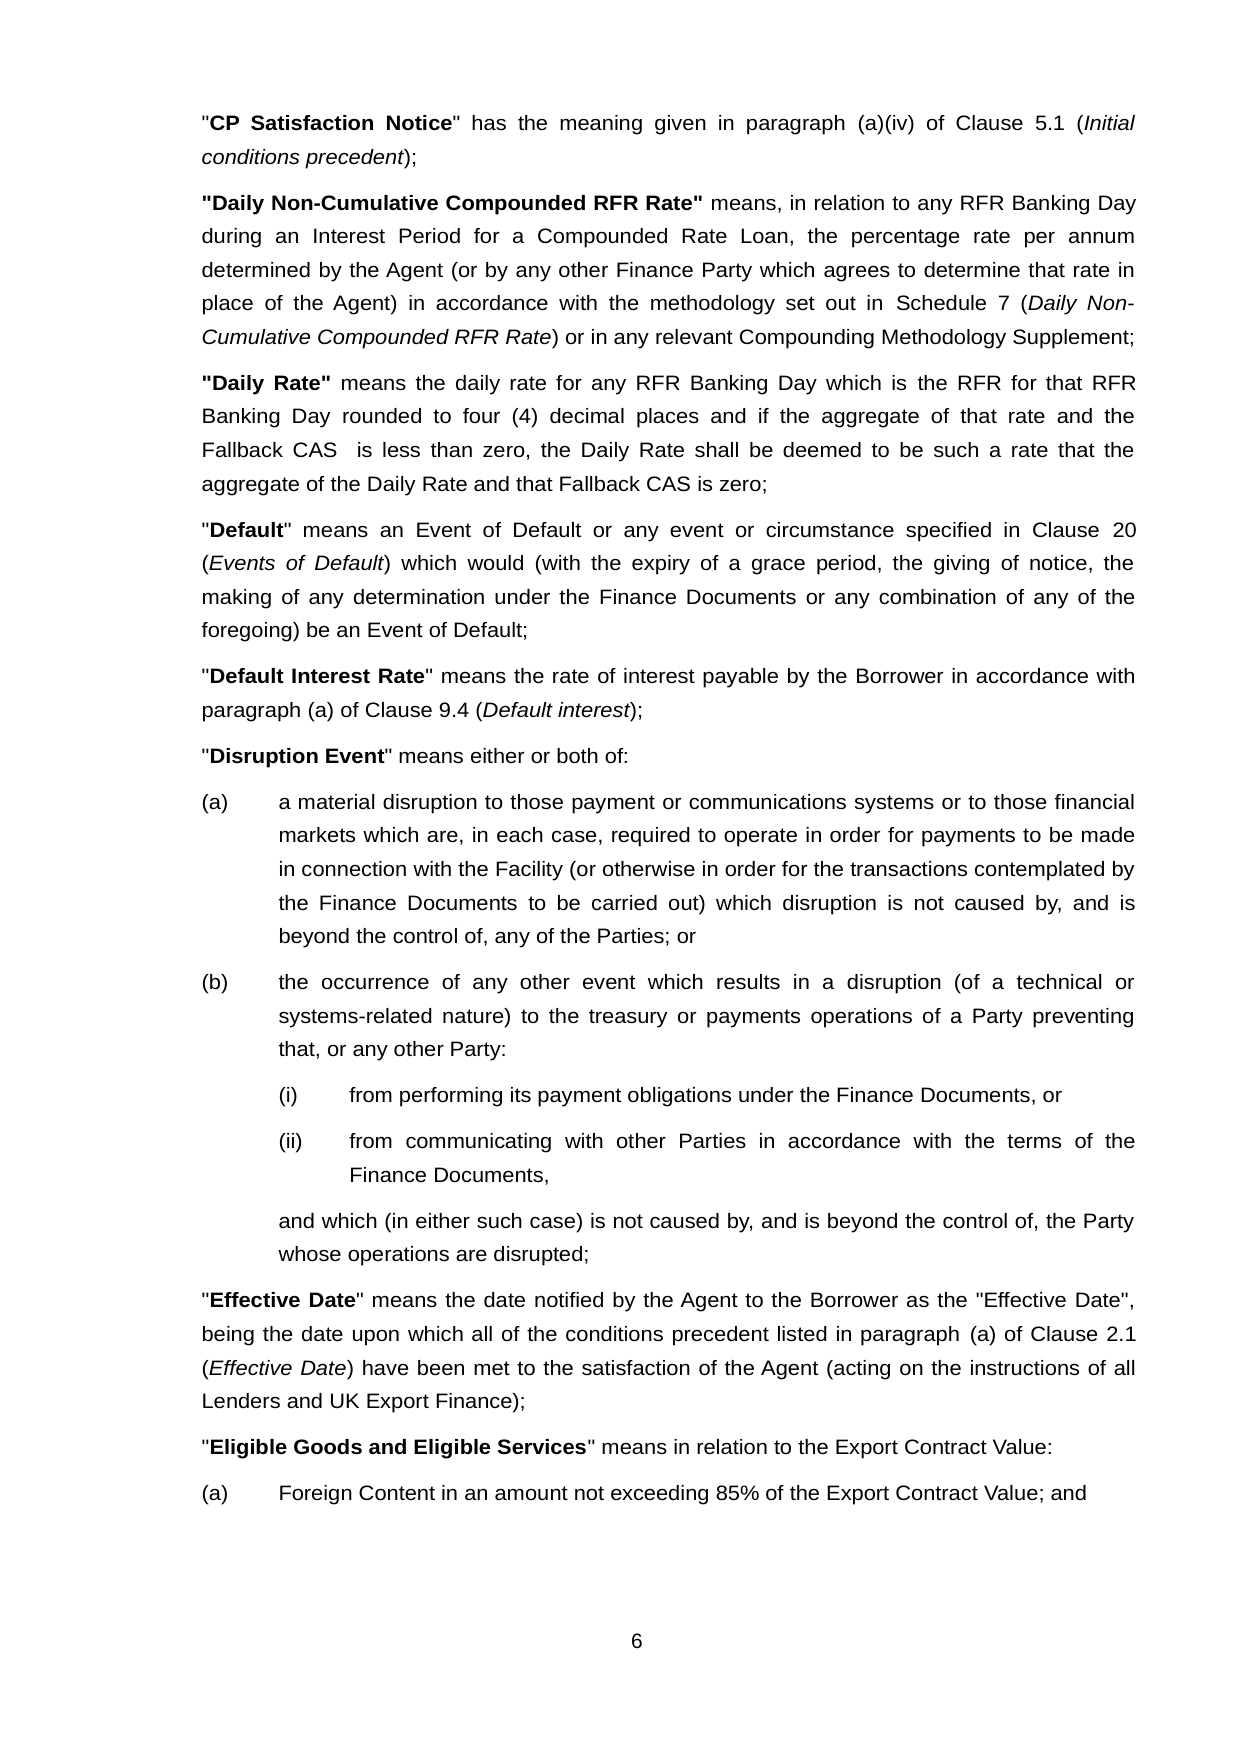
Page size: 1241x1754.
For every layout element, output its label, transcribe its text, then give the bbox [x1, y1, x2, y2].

text "Default Interest Rate" means the rate of interest payable by the Borrower in accordance with paragraph (a) of Clause 9.4 (Default interest); [201, 664, 1137, 722]
text "Default" means an Event of Default or any event or circumstance specified in Clause 20 (Events of Default) which would (with the expiry of a grace period, the giving of notice, the making of any determination under the Finance Documents or any combination of any of the foregoing) be an Event of Default; [201, 517, 1137, 642]
text "Disruption Event" means either or both of: [201, 744, 1137, 768]
text "Effective Date" means the date notified by the Agent to the Borrower as the "Effective Date", being the date upon which all of the conditions precedent listed in paragraph (a) of Clause 2.1 (Effective Date) have been met to the satisfaction of the Agent (acting on the instructions of all Lenders and UK Export Finance); [201, 1288, 1137, 1413]
text "Eligible Goods and Eligible Services" means in relation to the Export Contract Value: [201, 1435, 1137, 1459]
list Foreign Content in an amount not exceeding 85% of the Export Contract Value; and [201, 1481, 1137, 1505]
text and which (in either such case) is not caused by, and is beyond the control of, the Party whose operations are disrupted; [278, 1209, 1137, 1266]
text the occurrence of any other event which results in a disruption (of a technical or systems-related nature) to the treasury or payments operations of a Party preventing that, or any other Party: [201, 970, 1137, 1061]
text from communicating with other Parties in accordance with the terms of the Finance Documents, [278, 1129, 1137, 1187]
text "CP Satisfaction Notice" has the meaning given in paragraph (a)(iv) of Clause 5.1 (Initial conditions precedent); [201, 111, 1137, 168]
text from performing its payment obligations under the Finance Documents, or [278, 1083, 1137, 1107]
list a material disruption to those payment or communications systems or to those financial markets which are, in each case, required to operate in order for payments to be made in connection with the Facility (or otherwise in order for the transactions contemplated by the Finance Documents to be carried out) which disruption is not caused by, and is beyond the control of, any of the Parties; or [201, 790, 1137, 948]
text "Daily Rate" means the daily rate for any RFR Banking Day which is the RFR for that RFR Banking Day rounded to four (4) decimal places and if the aggregate of that rate and the Fallback CAS is less than zero, the Daily Rate shall be deemed to be such a rate that the aggregate of the Daily Rate and that Fallback CAS is zero; [201, 371, 1137, 495]
text "Daily Non-Cumulative Compounded RFR Rate" means, in relation to any RFR Banking Day during an Interest Period for a Compounded Rate Loan, the percentage rate per annum determined by the Agent (or by any other Finance Party which agrees to determine that rate in place of the Agent) in accordance with the methodology set out in Schedule 7 (Daily Non-Cumulative Compounded RFR Rate) or in any relevant Compounding Methodology Supplement; [201, 191, 1137, 349]
